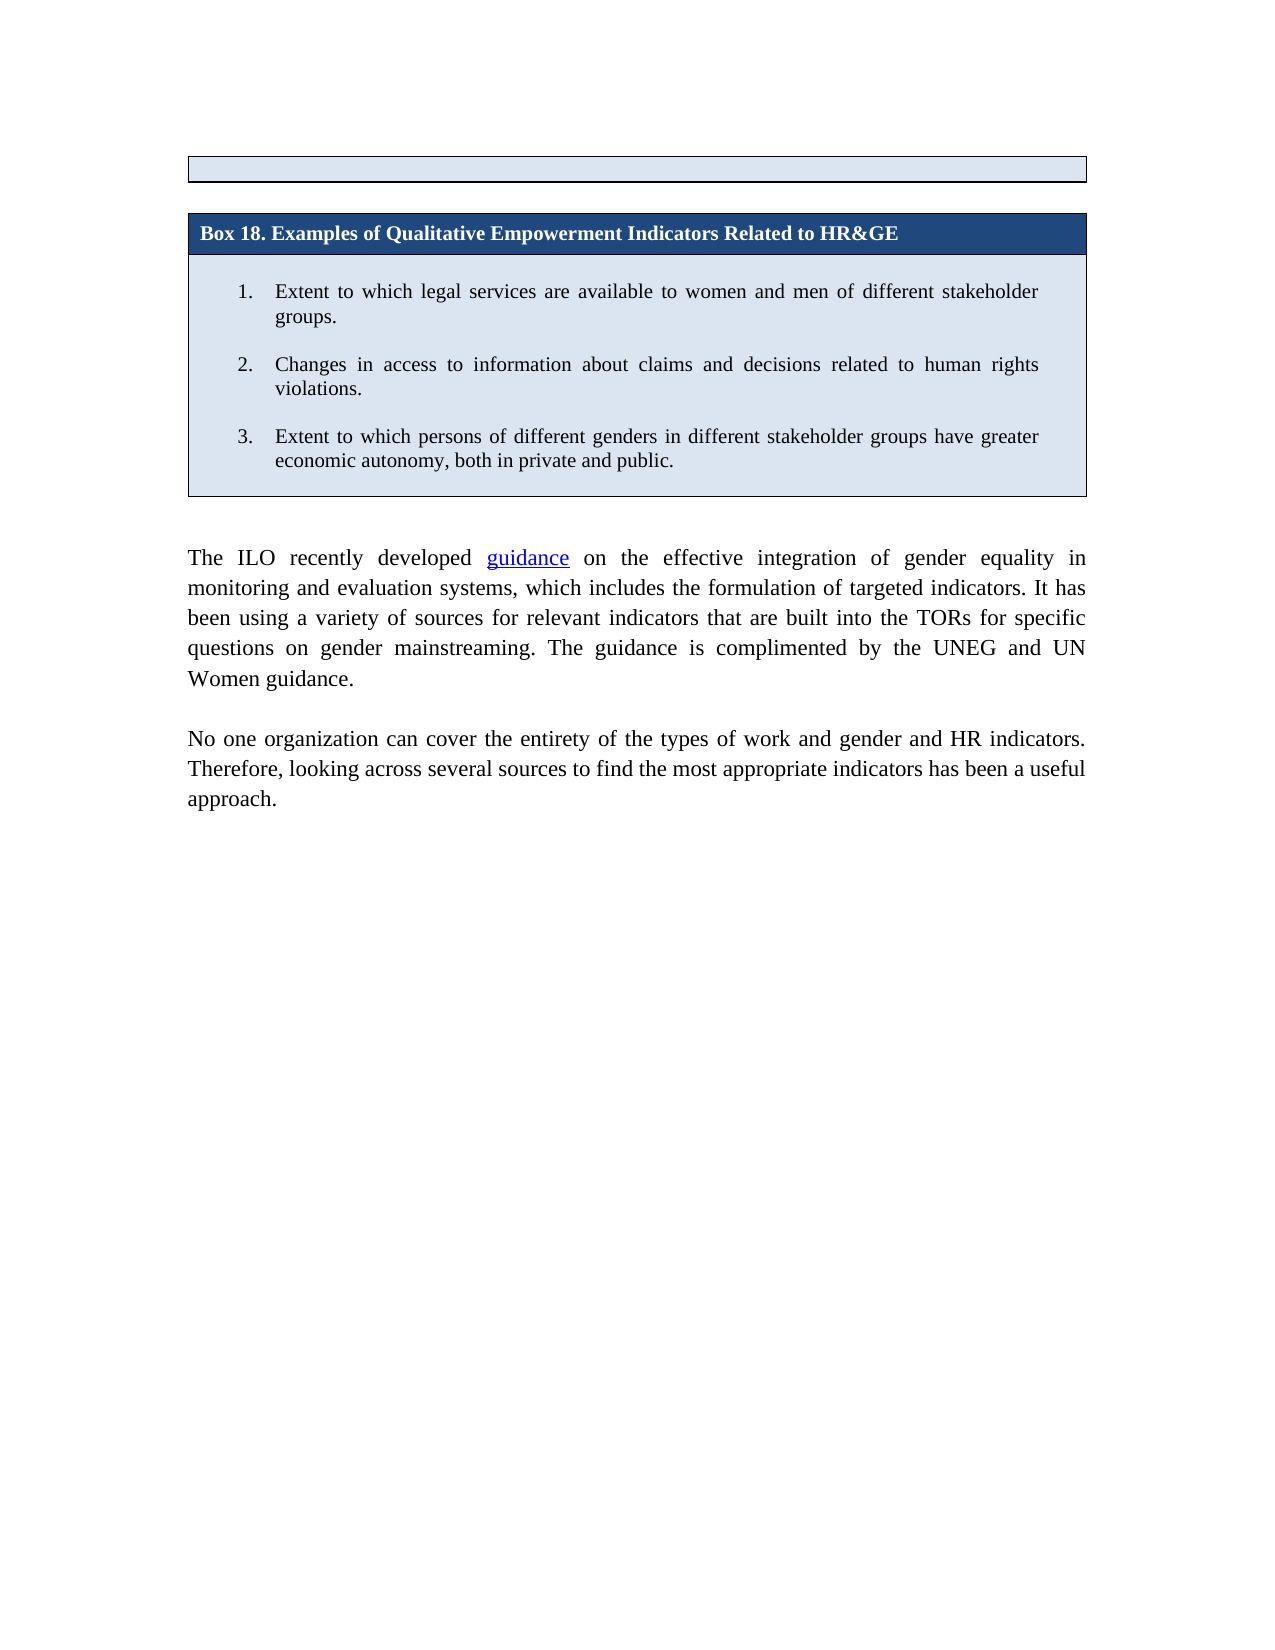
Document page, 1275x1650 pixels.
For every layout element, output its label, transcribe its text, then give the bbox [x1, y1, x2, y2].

table_cell Extent to which legal services are available to women and men of different stakeholder groups. Changes in access to information about claims and decisions related to human rights violations. Extent to which persons of different genders in different stakeholder groups have greater economic autonomy, both in private and public. [189, 255, 1086, 496]
table_header Box 18. Examples of Qualitative Empowerment Indicators Related to HR&GE [189, 214, 1086, 254]
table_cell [189, 157, 1086, 181]
text No one organization can cover the entirety of the types of work and gender and HR indicators. Therefore, looking across several sources to find the most appropriate indicators has been a useful approach. [187, 725, 1087, 812]
text The ILO recently developed guidance on the effective integration of gender equality in monitoring and evaluation systems, which includes the formulation of targeted indicators. It has been using a variety of sources for relevant indicators that are built into the TORs for specific questions on gender mainstreaming. The guidance is complimented by the UNEG and UN Women guidance. [187, 544, 1087, 691]
